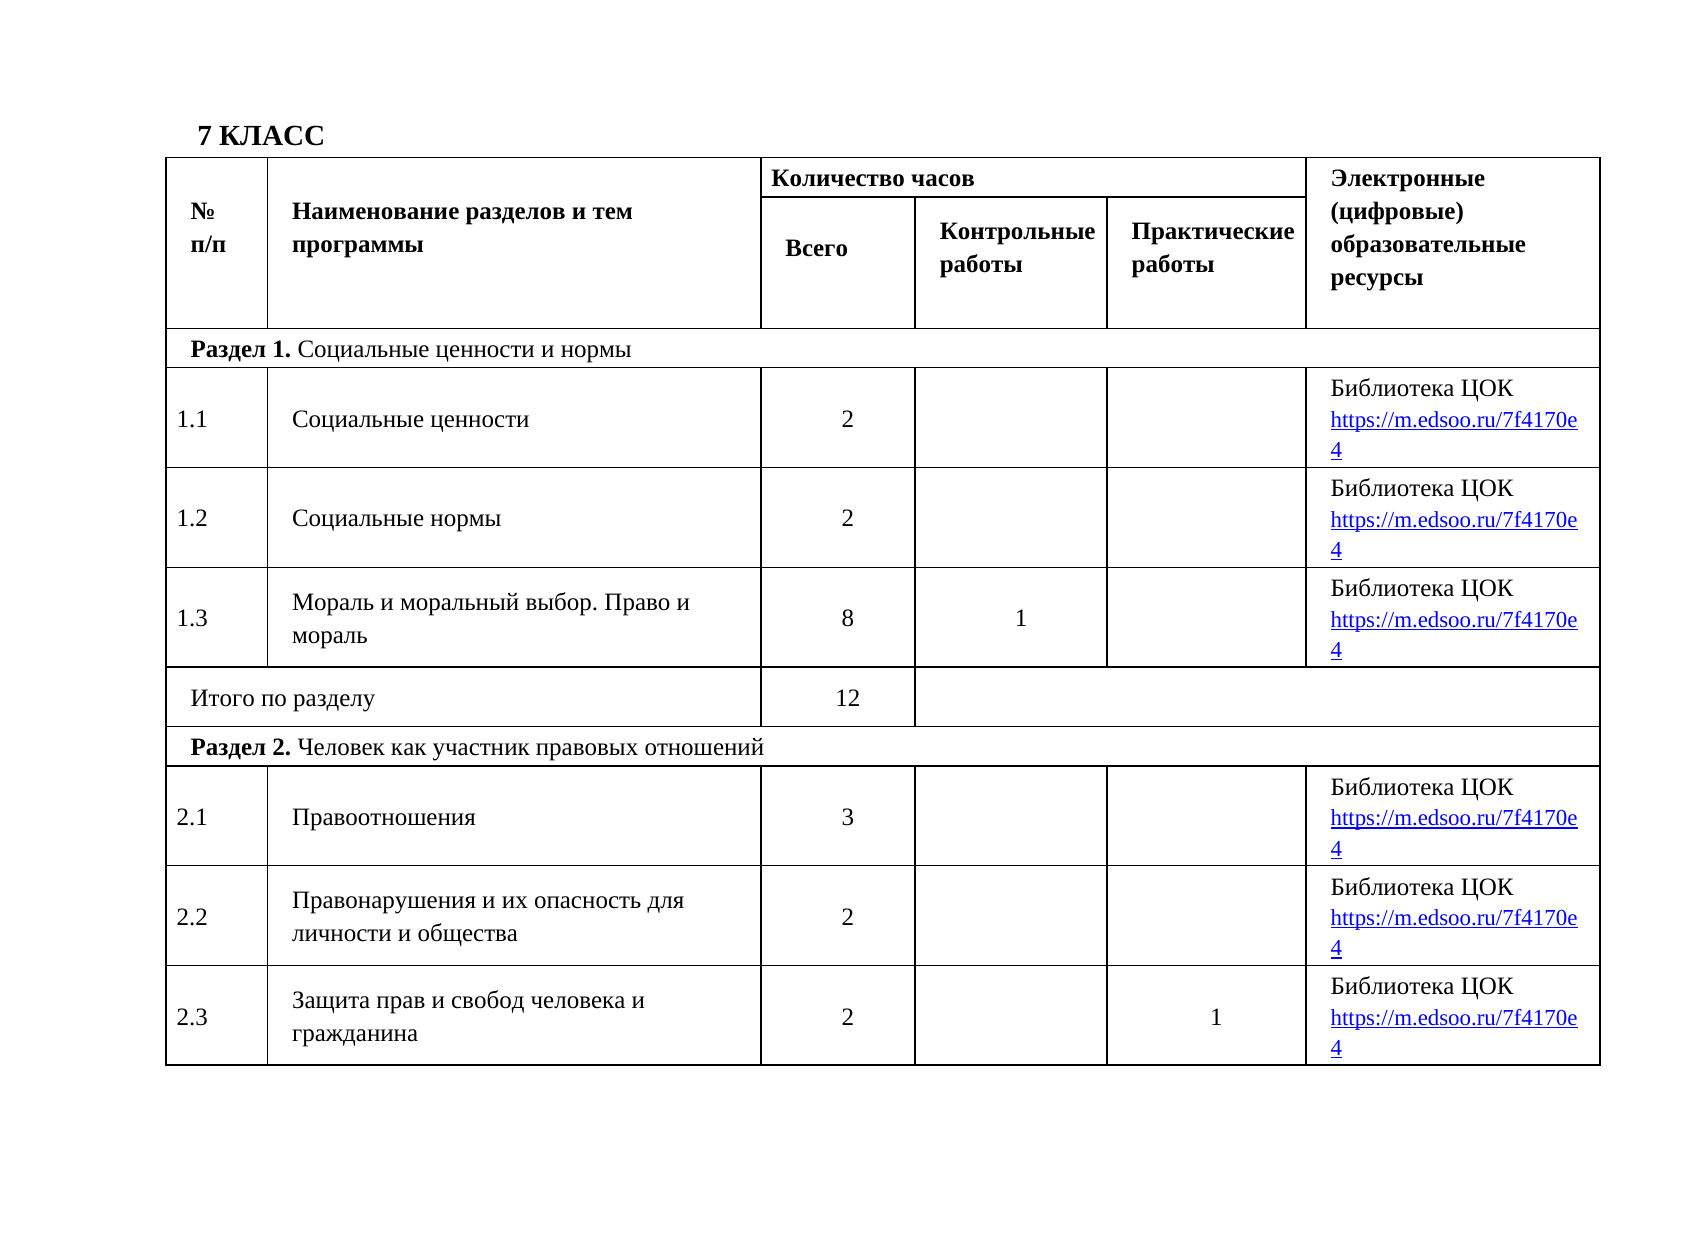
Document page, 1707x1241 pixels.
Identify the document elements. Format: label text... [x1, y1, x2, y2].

table_cell 12 [762, 668, 914, 726]
table_cell Практические работы [1108, 198, 1305, 327]
table_cell 1.3 [167, 568, 267, 666]
table_cell [916, 668, 1599, 726]
table_cell [1108, 767, 1305, 865]
table_cell Всего [762, 198, 914, 327]
table_cell 1.1 [167, 368, 267, 467]
table_cell Правонарушения и их опасность для личности и общества [268, 866, 760, 964]
table_cell 3 [762, 767, 914, 865]
table_cell 2 [762, 468, 914, 566]
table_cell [1307, 966, 1599, 1064]
table_cell [916, 866, 1106, 964]
table_cell [1108, 866, 1305, 964]
table_header Электронные (цифровые) образовательные ресурсы [1307, 158, 1599, 327]
table_cell Итого по разделу [167, 668, 760, 726]
table_cell [916, 966, 1106, 1064]
table_cell 2 [762, 866, 914, 964]
table_cell [916, 368, 1106, 467]
table_header Наименование разделов и тем программы [268, 158, 760, 327]
text 7 КЛАСС [190, 118, 1618, 152]
table_cell Библиотека ЦОК https://m.edsoo.ru/7f4170e4 [1307, 568, 1599, 666]
table_cell [1108, 368, 1305, 467]
table_cell Мораль и моральный выбор. Право и мораль [268, 568, 760, 666]
table_header Количество часов [762, 158, 1305, 196]
table_cell 2 [762, 368, 914, 467]
table_cell Раздел 1. Социальные ценности и нормы [167, 329, 1599, 367]
table_cell 1 [1108, 966, 1305, 1064]
table_cell 2.1 [167, 767, 267, 865]
table_cell [1108, 568, 1305, 666]
table_cell Библиотека ЦОК https://m.edsoo.ru/7f4170e4 [1307, 767, 1599, 865]
table_cell 2.2 [167, 866, 267, 964]
table_cell Социальные нормы [268, 468, 760, 566]
table_cell 2 [762, 966, 914, 1064]
table_cell Правоотношения [268, 767, 760, 865]
table_cell Библиотека ЦОК https://m.edsoo.ru/7f4170e4 [1307, 368, 1599, 467]
table_cell Защита прав и свобод человека и гражданина [268, 966, 760, 1064]
table_cell [1108, 468, 1305, 566]
table_cell 1 [916, 568, 1106, 666]
table_cell 8 [762, 568, 914, 666]
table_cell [1307, 866, 1599, 964]
table_cell Социальные ценности [268, 368, 760, 467]
table_cell 2.3 [167, 966, 267, 1064]
table_cell [916, 468, 1106, 566]
table_cell [916, 767, 1106, 865]
table_cell Контрольные работы [916, 198, 1106, 327]
table_cell Библиотека ЦОК https://m.edsoo.ru/7f4170e4 [1307, 468, 1599, 566]
table_cell 1.2 [167, 468, 267, 566]
table_header № п/п [167, 158, 267, 327]
table_cell Раздел 2. Человек как участник правовых отношений [167, 727, 1599, 765]
